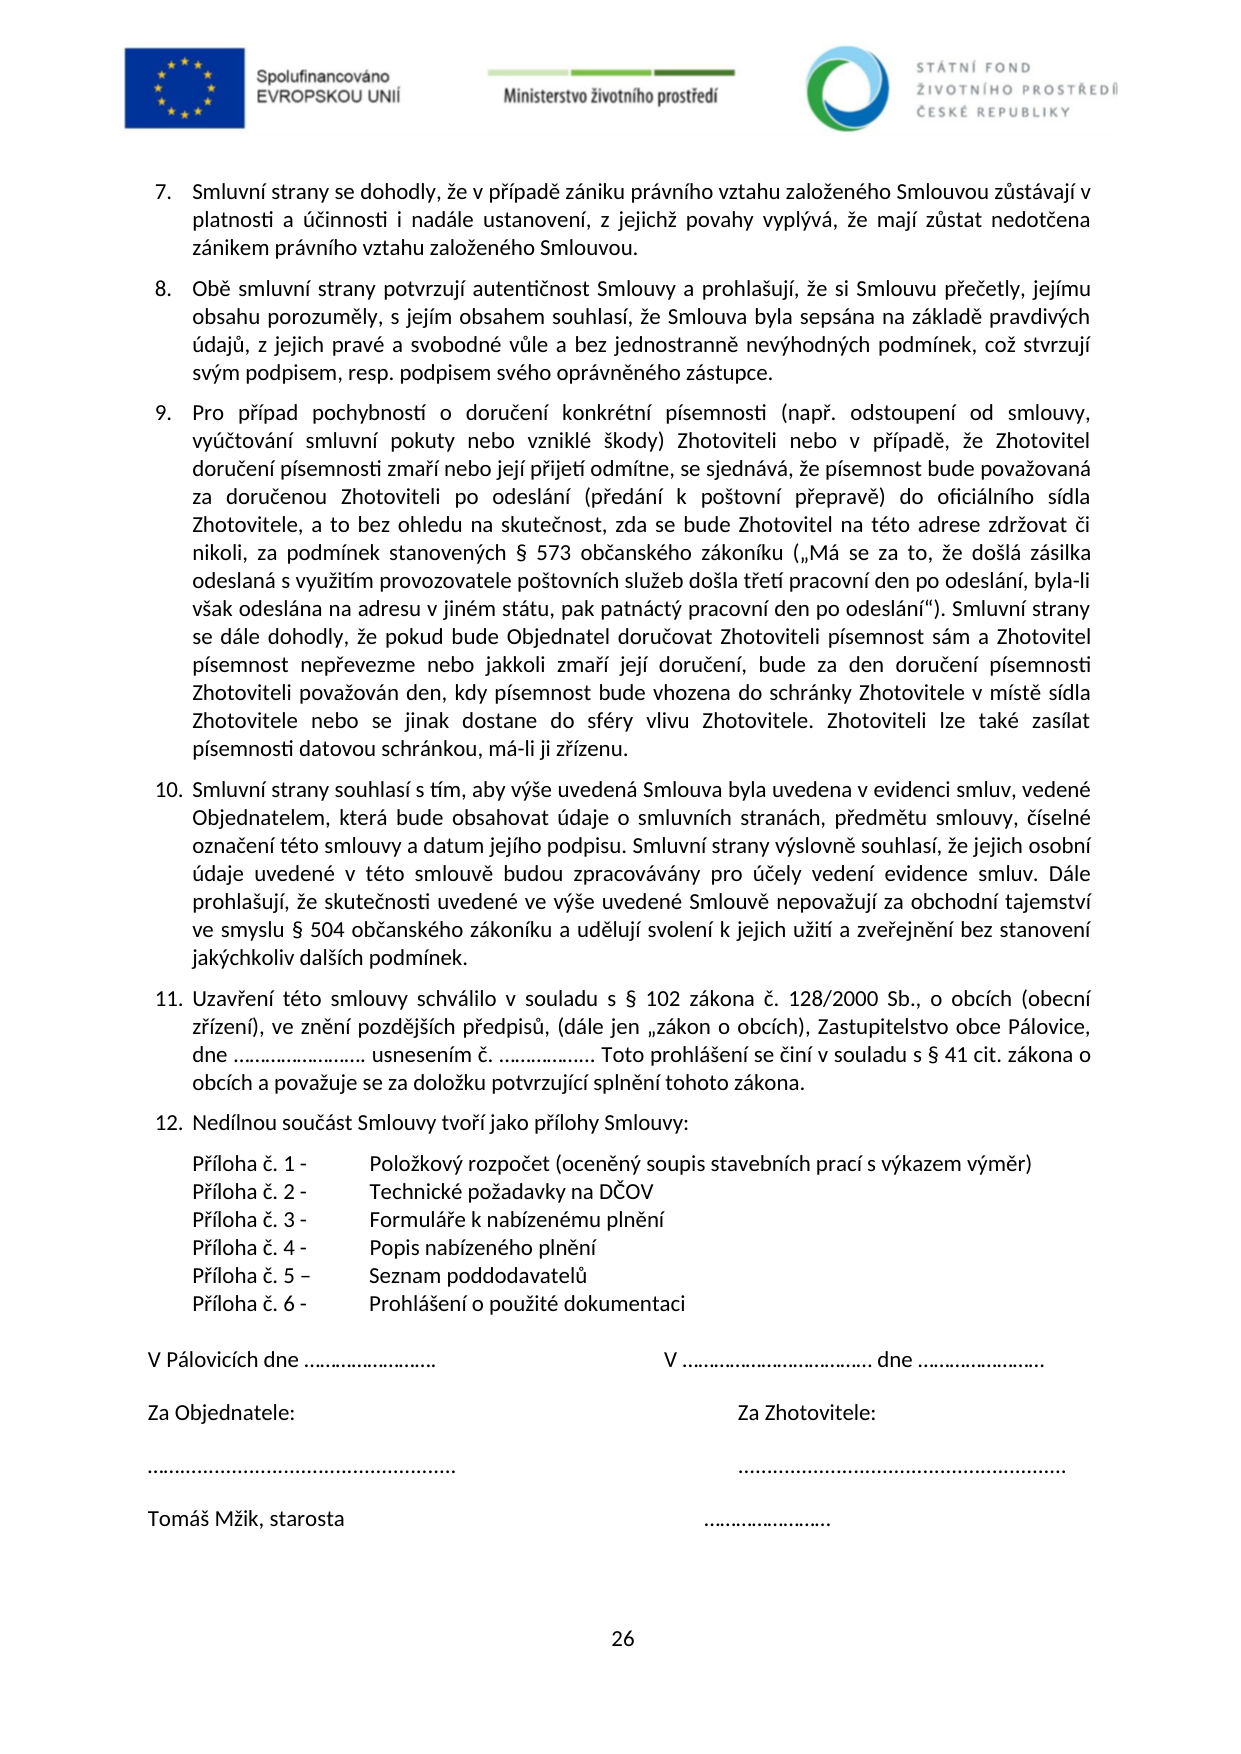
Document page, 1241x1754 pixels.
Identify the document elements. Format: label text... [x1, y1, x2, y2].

list Uzavření této smlouvy schválilo v souladu s § 102 zákona č. 128/2000 Sb., o obcích (obecní zřízení), ve znění pozdějších předpisů, (dále jen „zákon o obcích), Zastupitelstvo obce Pálovice, dne ……………………. usnesením č. ……………... Toto prohlášení se činí v souladu s § 41 cit. zákona o obcích a považuje se za doložku potvrzující splnění tohoto zákona. [154, 984, 1092, 1096]
list Obě smluvní strany potvrzují autentičnost Smlouvy a prohlašují, že si Smlouvu přečetly, jejímu obsahu porozuměly, s jejím obsahem souhlasí, že Smlouva byla sepsána na základě pravdivých údajů, z jejich pravé a svobodné vůle a bez jednostranně nevýhodných podmínek, což stvrzují svým podpisem, resp. podpisem svého oprávněného zástupce. [154, 274, 1092, 386]
text Za Objednatele: Za Zhotovitele: [148, 1398, 1092, 1426]
text V Pálovicích dne ……………………. V ……………………………… dne …………………… [148, 1345, 1092, 1373]
text Příloha č. 4 - Popis nabízeného plnění [192, 1233, 1092, 1261]
text ……................................................ ......................................................... [148, 1451, 1092, 1479]
list Nedílnou součást Smlouvy tvoří jako přílohy Smlouvy: [154, 1108, 1092, 1136]
list Smluvní strany souhlasí s tím, aby výše uvedená Smlouva byla uvedena v evidenci smluv, vedené Objednatelem, která bude obsahovat údaje o smluvních stranách, předmětu smlouvy, číselné označení této smlouvy a datum jejího podpisu. Smluvní strany výslovně souhlasí, že jejich osobní údaje uvedené v této smlouvě budou zpracovávány pro účely vedení evidence smluv. Dále prohlašují, že skutečnosti uvedené ve výše uvedené Smlouvě nepovažují za obchodní tajemství ve smyslu § 504 občanského zákoníku a udělují svolení k jejich užití a zveřejnění bez stanovení jakýchkoliv dalších podmínek. [154, 775, 1092, 971]
text Tomáš Mžik, starosta …………………… [148, 1504, 1092, 1532]
text Příloha č. 1 - Položkový rozpočet (oceněný soupis stavebních prací s výkazem výměr) [192, 1149, 1092, 1177]
list Pro případ pochybností o doručení konkrétní písemnosti (např. odstoupení od smlouvy, vyúčtování smluvní pokuty nebo vzniklé škody) Zhotoviteli nebo v případě, že Zhotovitel doručení písemnosti zmaří nebo její přijetí odmítne, se sjednává, že písemnost bude považovaná za doručenou Zhotoviteli po odeslání (předání k poštovní přepravě) do oficiálního sídla Zhotovitele, a to bez ohledu na skutečnost, zda se bude Zhotovitel na této adrese zdržovat či nikoli, za podmínek stanovených § 573 občanského zákoníku („Má se za to, že došlá zásilka odeslaná s využitím provozovatele poštovních služeb došla třetí pracovní den po odeslání, byla-li však odeslána na adresu v jiném státu, pak patnáctý pracovní den po odeslání“). Smluvní strany se dále dohodly, že pokud bude Objednatel doručovat Zhotoviteli písemnost sám a Zhotovitel písemnost nepřevezme nebo jakkoli zmaří její doručení, bude za den doručení písemnosti Zhotoviteli považován den, kdy písemnost bude vhozena do schránky Zhotovitele v místě sídla Zhotovitele nebo se jinak dostane do sféry vlivu Zhotovitele. Zhotoviteli lze také zasílat písemnosti datovou schránkou, má-li ji zřízenu. [154, 398, 1092, 763]
text Příloha č. 5 – Seznam poddodavatelů [192, 1261, 1092, 1289]
picture [122, 42, 1118, 136]
text Příloha č. 2 - Technické požadavky na DČOV [192, 1177, 1092, 1205]
text Příloha č. 6 - Prohlášení o použité dokumentaci [192, 1289, 1092, 1317]
list Smluvní strany se dohodly, že v případě zániku právního vztahu založeného Smlouvou zůstávají v platnosti a účinnosti i nadále ustanovení, z jejichž povahy vyplývá, že mají zůstat nedotčena zánikem právního vztahu založeného Smlouvou. [154, 177, 1092, 261]
text Příloha č. 3 - Formuláře k nabízenému plnění [192, 1205, 1092, 1233]
